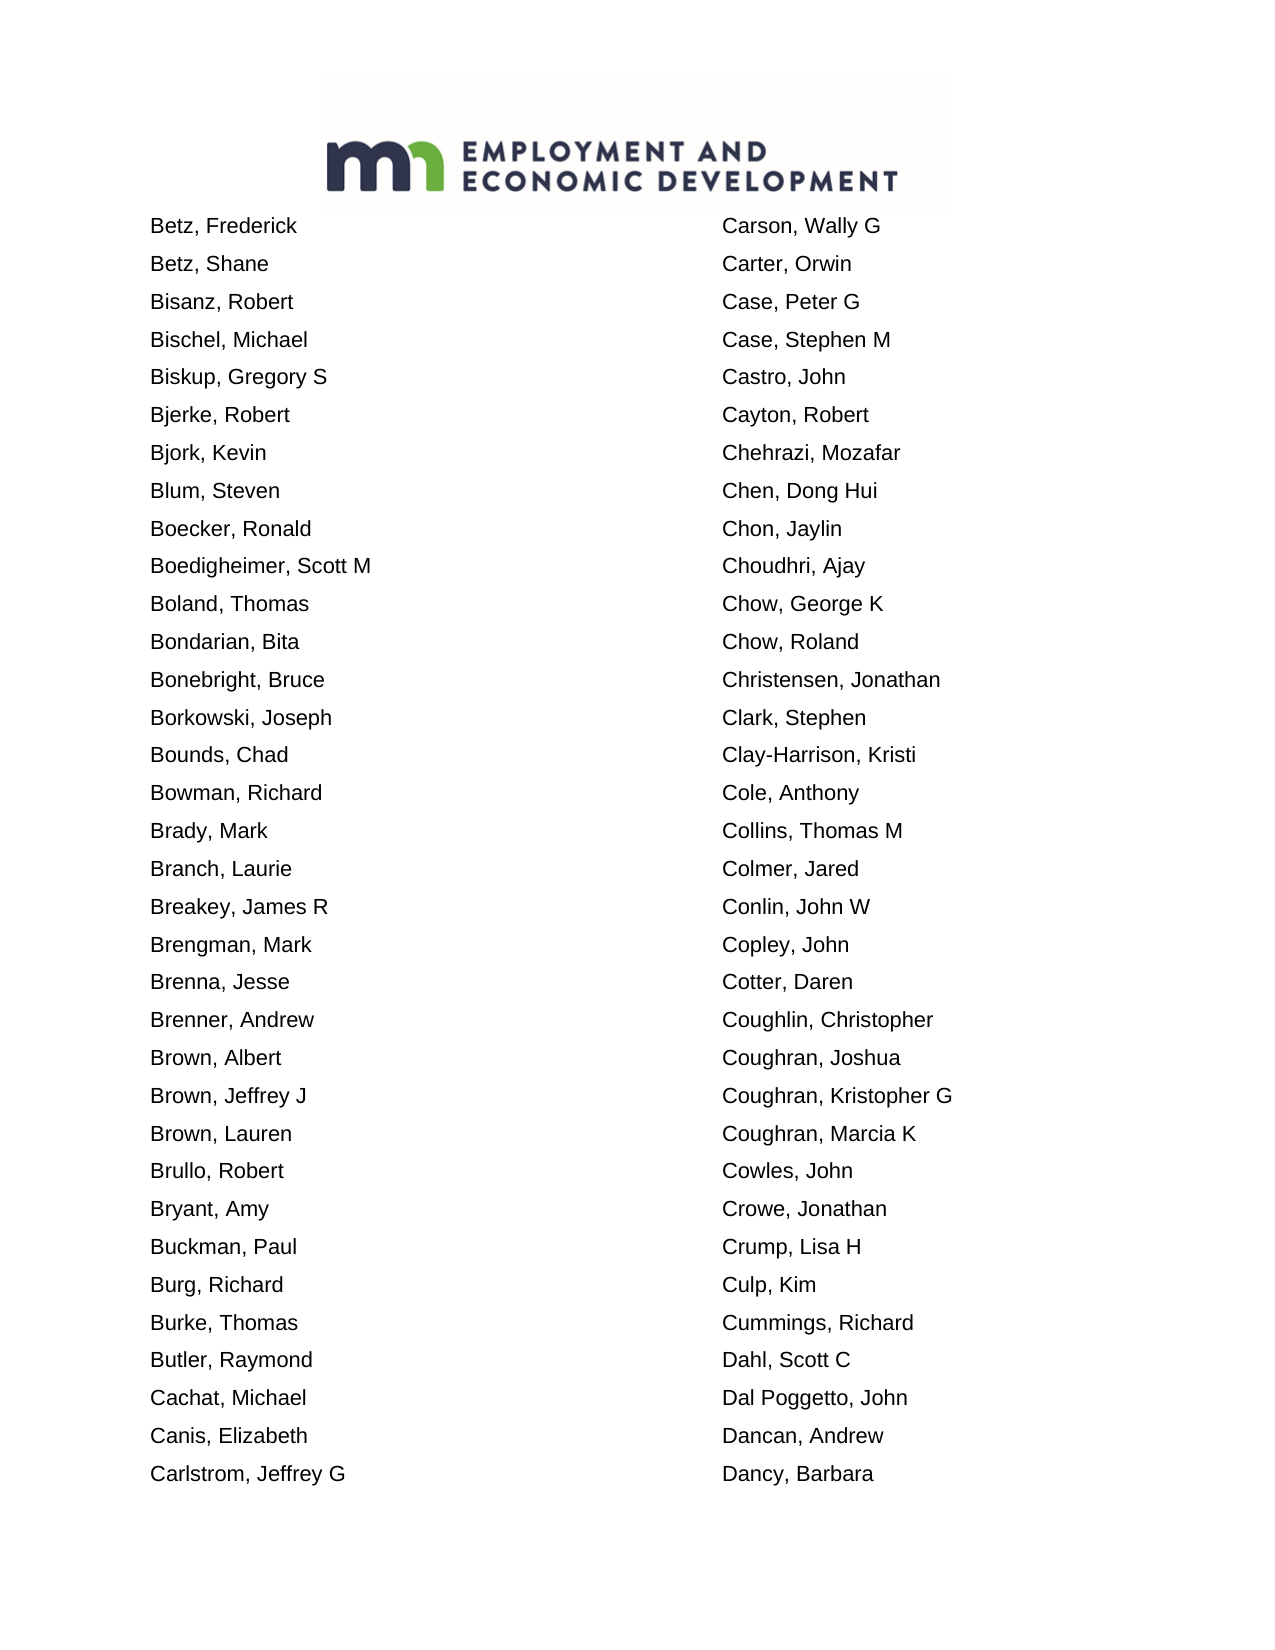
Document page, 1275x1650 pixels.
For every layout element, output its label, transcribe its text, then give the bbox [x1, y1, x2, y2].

picture [325, 75, 951, 213]
text Crowe, Jonathan [722, 1196, 1125, 1221]
text Cachat, Michael [150, 1385, 553, 1410]
text Carson, Wally G [722, 213, 1125, 238]
text Bounds, Chad [150, 742, 553, 768]
text Case, Peter G [722, 289, 1125, 314]
text Dal Poggetto, John [722, 1385, 1125, 1410]
text Dancy, Barbara [722, 1461, 1125, 1486]
text Coughran, Kristopher G [722, 1083, 1125, 1108]
text Coughlin, Christopher [722, 1007, 1125, 1032]
text Brown, Albert [150, 1045, 553, 1070]
text Bjork, Kevin [150, 440, 553, 465]
text Breakey, James R [150, 894, 553, 919]
text Case, Stephen M [722, 326, 1125, 352]
text Brullo, Robert [150, 1158, 553, 1183]
text Dahl, Scott C [722, 1347, 1125, 1373]
text Boland, Thomas [150, 591, 553, 616]
text Clay-Harrison, Kristi [722, 742, 1125, 768]
text Brenner, Andrew [150, 1007, 553, 1032]
text Betz, Shane [150, 251, 553, 276]
text Coughran, Marcia K [722, 1121, 1125, 1146]
text Blum, Steven [150, 478, 553, 503]
text Brady, Mark [150, 818, 553, 843]
text Carter, Orwin [722, 251, 1125, 276]
text Brenna, Jesse [150, 969, 553, 994]
text Brown, Lauren [150, 1121, 553, 1146]
text Chon, Jaylin [722, 516, 1125, 541]
text Bischel, Michael [150, 326, 553, 352]
text Betz, Frederick [150, 213, 553, 238]
text Cotter, Daren [722, 969, 1125, 994]
text Copley, John [722, 931, 1125, 957]
text Boecker, Ronald [150, 516, 553, 541]
text Boedigheimer, Scott M [150, 553, 553, 578]
text Burke, Thomas [150, 1309, 553, 1335]
text Chow, Roland [722, 629, 1125, 654]
text Bryant, Amy [150, 1196, 553, 1221]
text Castro, John [722, 364, 1125, 389]
text Cummings, Richard [722, 1309, 1125, 1335]
text Carlstrom, Jeffrey G [150, 1461, 553, 1486]
text Cowles, John [722, 1158, 1125, 1183]
text Choudhri, Ajay [722, 553, 1125, 578]
text Burg, Richard [150, 1272, 553, 1297]
text Conlin, John W [722, 894, 1125, 919]
text Biskup, Gregory S [150, 364, 553, 389]
text Buckman, Paul [150, 1234, 553, 1259]
text Brown, Jeffrey J [150, 1083, 553, 1108]
text Cayton, Robert [722, 402, 1125, 427]
text Branch, Laurie [150, 856, 553, 881]
text Bjerke, Robert [150, 402, 553, 427]
text Bonebright, Bruce [150, 667, 553, 692]
text Bondarian, Bita [150, 629, 553, 654]
text Coughran, Joshua [722, 1045, 1125, 1070]
text Culp, Kim [722, 1272, 1125, 1297]
text Chow, George K [722, 591, 1125, 616]
text Butler, Raymond [150, 1347, 553, 1373]
text Colmer, Jared [722, 856, 1125, 881]
text Christensen, Jonathan [722, 667, 1125, 692]
text Bisanz, Robert [150, 289, 553, 314]
text Cole, Anthony [722, 780, 1125, 805]
text Dancan, Andrew [722, 1423, 1125, 1448]
text Chehrazi, Mozafar [722, 440, 1125, 465]
text Canis, Elizabeth [150, 1423, 553, 1448]
text Collins, Thomas M [722, 818, 1125, 843]
text Bowman, Richard [150, 780, 553, 805]
text Borkowski, Joseph [150, 704, 553, 730]
text Crump, Lisa H [722, 1234, 1125, 1259]
text Brengman, Mark [150, 931, 553, 957]
text Chen, Dong Hui [722, 478, 1125, 503]
text Clark, Stephen [722, 704, 1125, 730]
